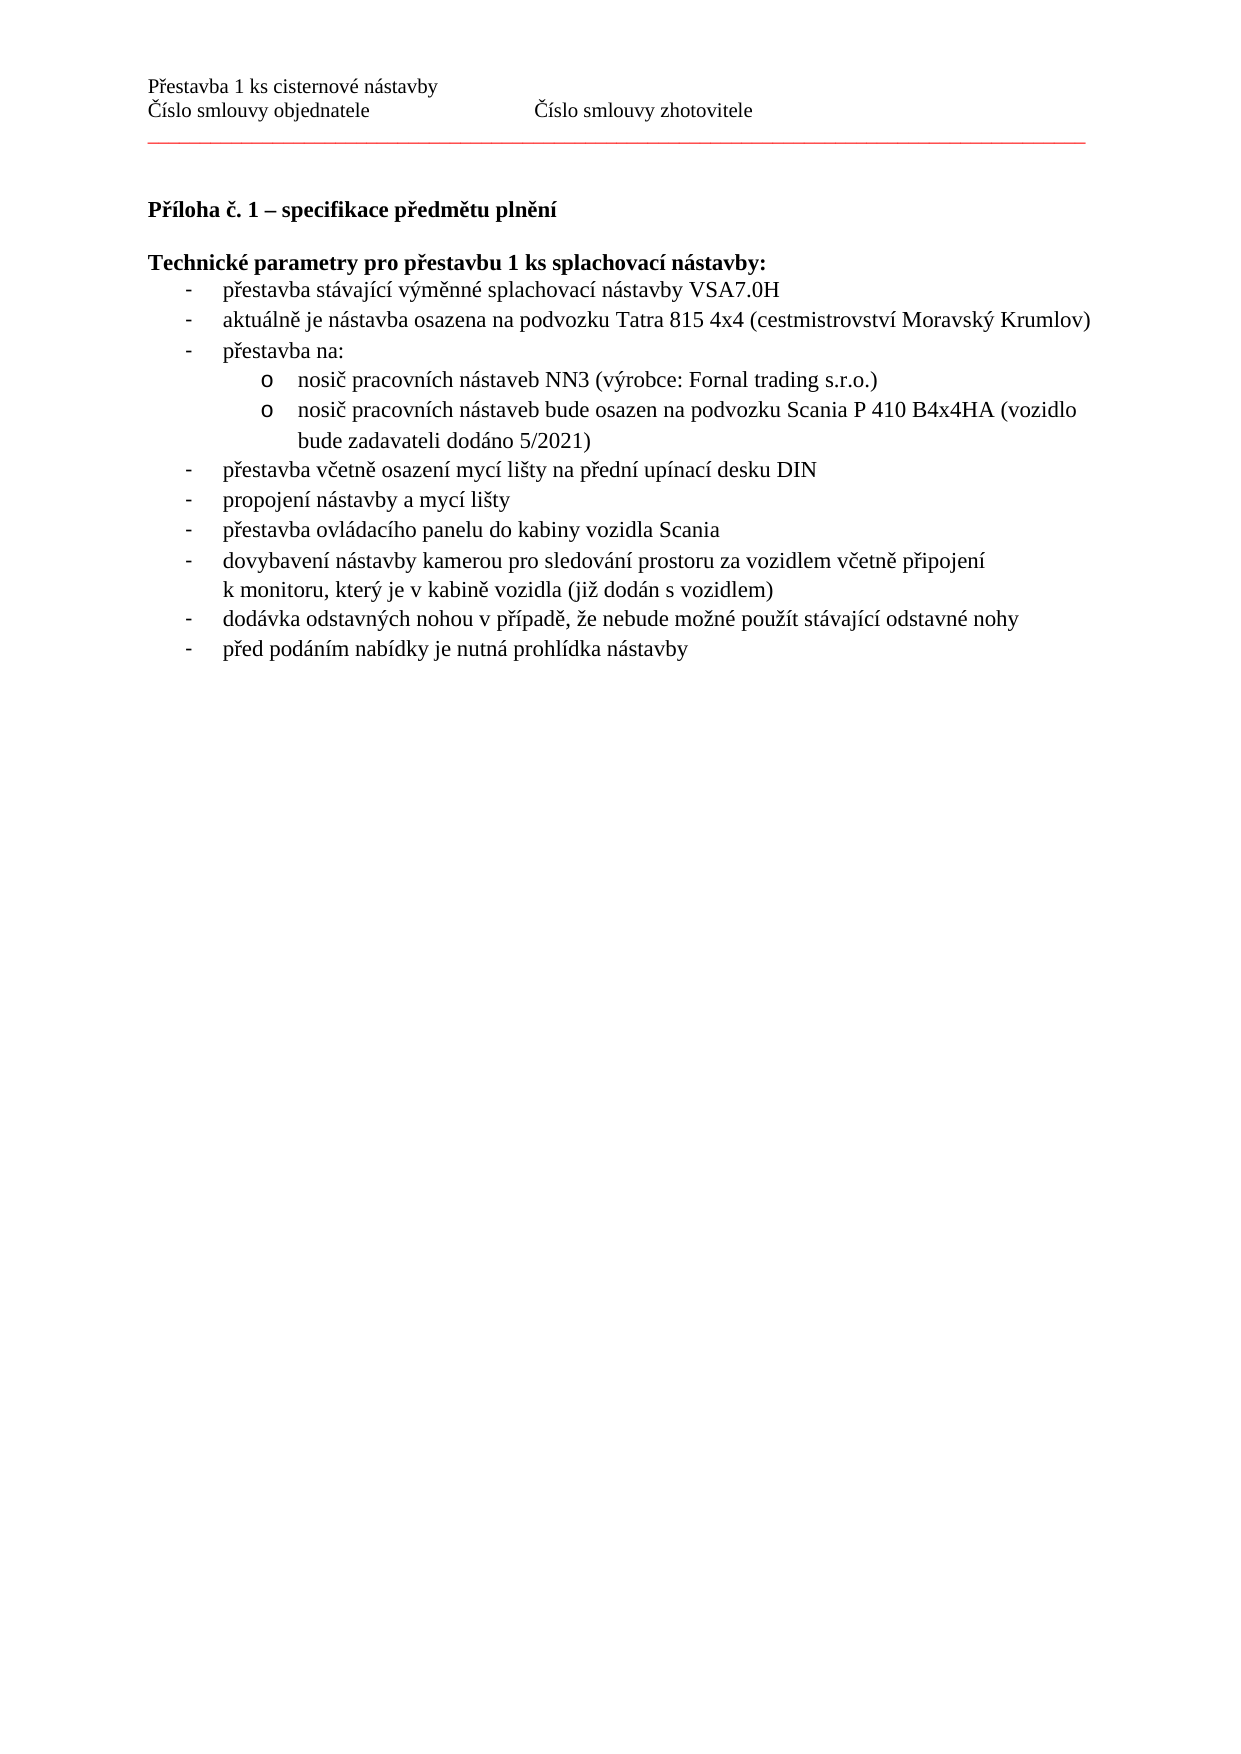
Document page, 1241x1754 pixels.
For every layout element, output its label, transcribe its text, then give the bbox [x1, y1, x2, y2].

list před podáním nabídky je nutná prohlídka nástavby [185, 634, 1093, 663]
list dodávka odstavných nohou v případě, že nebude možné použít stávající odstavné nohy [185, 604, 1093, 632]
list propojení nástavby a mycí lišty [185, 485, 1093, 513]
list přestavba na: [185, 336, 1093, 364]
list přestavba včetně osazení mycí lišty na přední upínací desku DIN [185, 455, 1093, 483]
list nosič pracovních nástaveb NN3 (výrobce: Fornal trading s.r.o.) [260, 366, 1093, 394]
list přestavba ovládacího panelu do kabiny vozidla Scania [185, 516, 1093, 544]
list dovybavení nástavby kamerou pro sledování prostoru za vozidlem včetně připojení k monitoru, který je v kabině vozidla (již dodán s vozidlem) [185, 546, 1093, 602]
list nosič pracovních nástaveb bude osazen na podvozku Scania P 410 B4x4HA (vozidlo bude zadavateli dodáno 5/2021) [260, 396, 1093, 453]
list aktuálně je nástavba osazena na podvozku Tatra 815 4x4 (cestmistrovství Moravský Krumlov) [185, 306, 1093, 334]
text Technické parametry pro přestavbu 1 ks splachovací nástavby: [148, 249, 1093, 275]
text Příloha č. 1 – specifikace předmětu plnění [148, 196, 1093, 223]
list přestavba stávající výměnné splachovací nástavby VSA7.0H [185, 275, 1093, 303]
